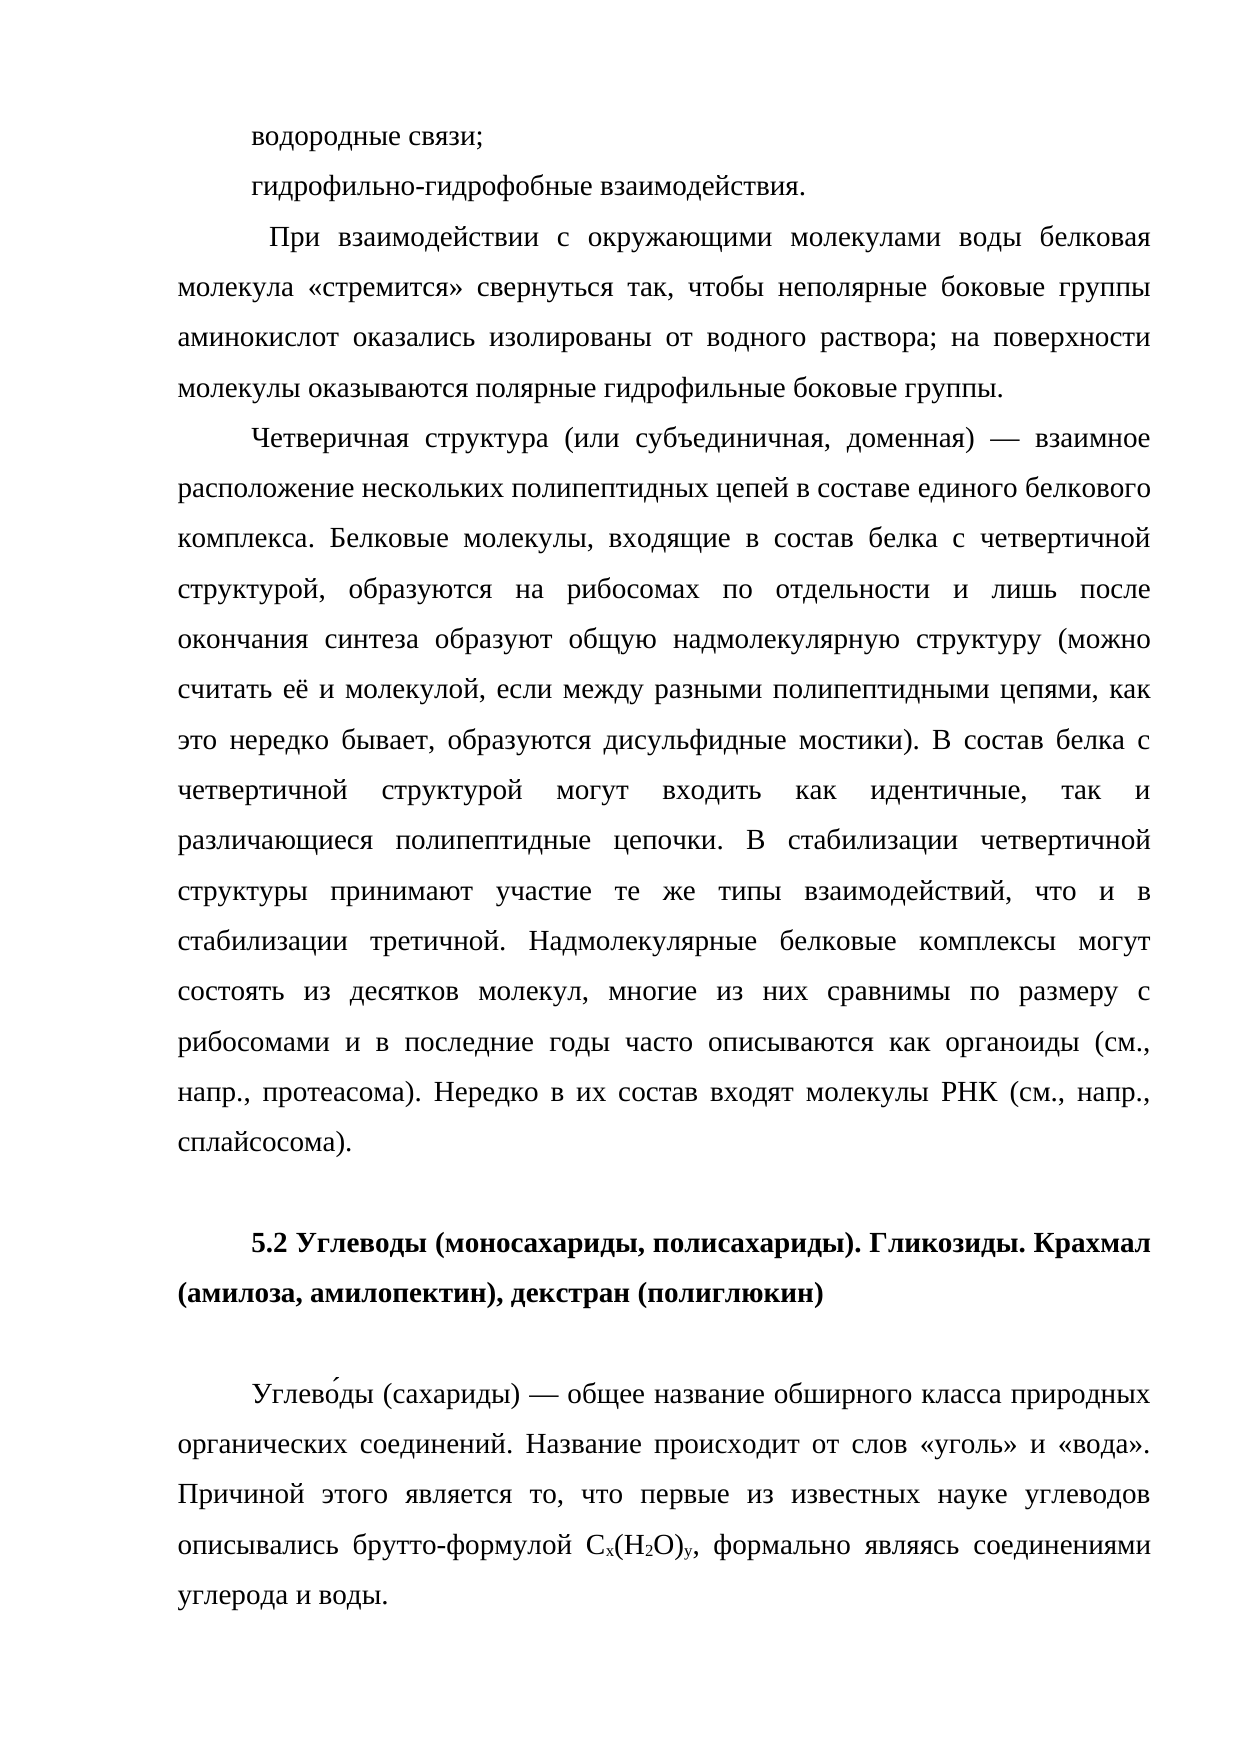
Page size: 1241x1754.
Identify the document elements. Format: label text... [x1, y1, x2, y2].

text гидрофильно-гидрофобные взаимодействия. [177, 168, 1152, 202]
text При взаимодействии с окружающими молекулами воды белковая молекула «стремится» свернуться так, чтобы неполярные боковые группы аминокислот оказались изолированы от водного раствора; на поверхности молекулы оказываются полярные гидрофильные боковые группы. [177, 219, 1152, 403]
text водородные связи; [177, 118, 1152, 152]
text 5.2 Углеводы (моносахариды, полисахариды). Гликозиды. Крахмал (амилоза, амилопектин), декстран (полиглюкин) [177, 1225, 1152, 1309]
text Углево́ды (сахариды) — общее название обширного класса природных органических соединений. Название происходит от слов «уголь» и «вода». Причиной этого является то, что первые из известных науке углеводов описывались брутто-формулой Cx(H2O)y, формально являясь соединениями углерода и воды. [177, 1376, 1152, 1611]
text Четверичная структура (или субъединичная, доменная) — взаимное расположение нескольких полипептидных цепей в составе единого белкового комплекса. Белковые молекулы, входящие в состав белка с четвертичной структурой, образуются на рибосомах по отдельности и лишь после окончания синтеза образуют общую надмолекулярную структуру (можно считать её и молекулой, если между разными полипептидными цепями, как это нередко бывает, образуются дисульфидные мостики). В состав белка с четвертичной структурой могут входить как идентичные, так и различающиеся полипептидные цепочки. В стабилизации четвертичной структуры принимают участие те же типы взаимодействий, что и в стабилизации третичной. Надмолекулярные белковые комплексы могут состоять из десятков молекул, многие из них сравнимы по размеру с рибосомами и в последние годы часто описываются как органоиды (см., напр., протеасома). Нередко в их состав входят молекулы РНК (см., напр., сплайсосома). [177, 420, 1152, 1158]
